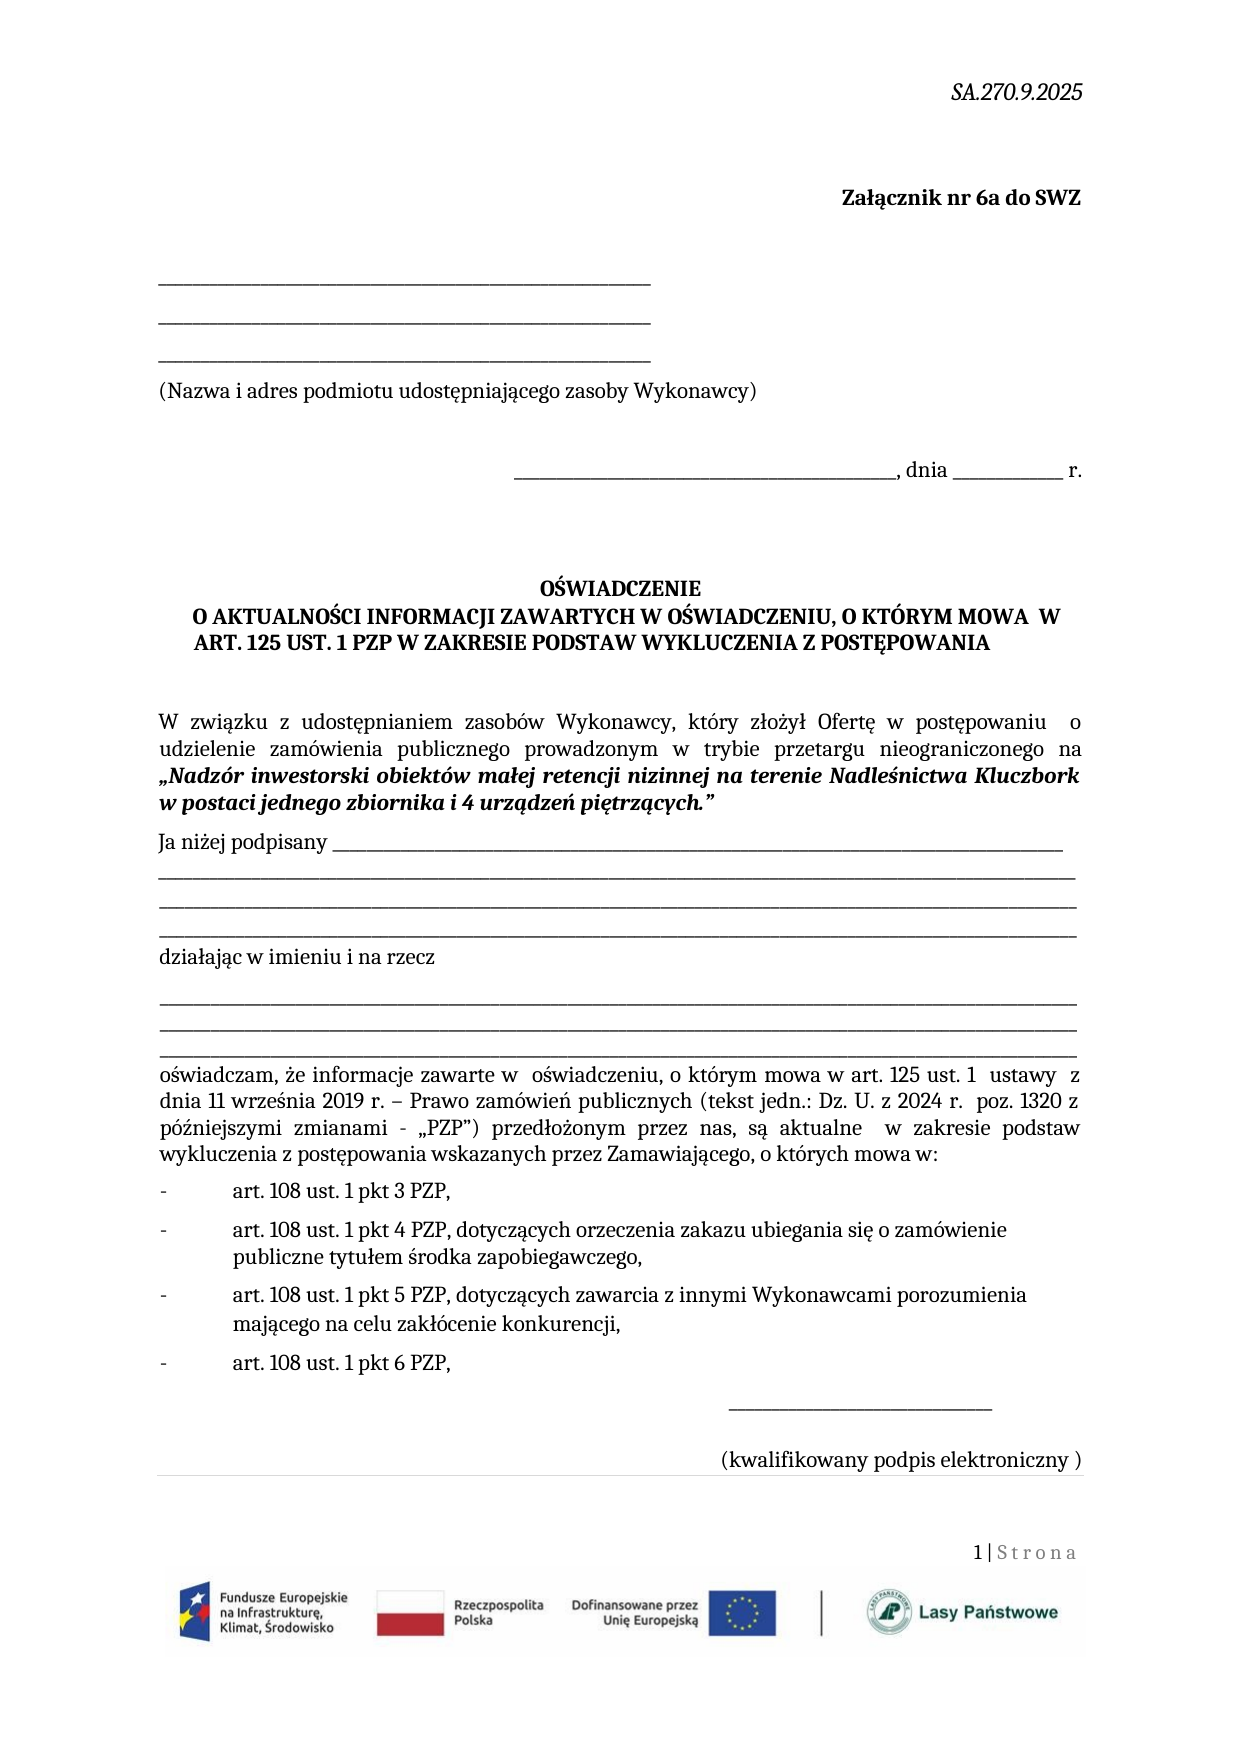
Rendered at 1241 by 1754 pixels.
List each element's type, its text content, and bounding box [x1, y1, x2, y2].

picture [165, 1566, 1087, 1657]
text (Nazwa i adres podmiotu udostępniającego zasoby Wykonawcy) [158, 378, 1083, 405]
text __________________________________________________________ [158, 340, 1086, 366]
text Ja niżej podpisany ______________________________________________________________________________________ [158, 828, 1083, 855]
text OŚWIADCZENIE [159, 576, 1081, 602]
list art. 108 ust. 1 pkt 3 PZP, [159, 1178, 1086, 1204]
text _____________________________________________, dnia _____________ r. [159, 457, 1083, 483]
list art. 108 ust. 1 pkt 6 PZP, [159, 1349, 1086, 1376]
subtitle SA.270.9.2025 [159, 78, 1083, 107]
text (kwalifikowany podpis elektroniczny ) [159, 1447, 1083, 1473]
text _______________________________ [159, 1388, 1086, 1414]
text Załącznik nr 6a do SWZ [159, 184, 1081, 211]
text ____________________________________________________________________________________________________________ ____________________________________________________________________________________________________________ ____________________________________________________________________________________________________________ oświadczam, że informacje zawarte w oświadczeniu, o którym mowa w art. 125 ust. 1 ustawy z dnia 11 września 2019 r. – Prawo zamówień publicznych (tekst jedn.: Dz. U. z 2024 r. poz. 1320 z późniejszymi zmianami - „PZP”) przedłożonym przez nas, są aktualne w zakresie podstaw wykluczenia z postępowania wskazanych przez Zamawiającego, o których mowa w: [159, 982, 1081, 1167]
list art. 108 ust. 1 pkt 4 PZP, dotyczących orzeczenia zakazu ubiegania się o zamówienie publiczne tytułem środka zapobiegawczego, [159, 1216, 1086, 1270]
text __________________________________________________________ [158, 302, 1086, 328]
text 1 | S t r o n a [159, 1541, 1076, 1565]
text O AKTUALNOŚCI INFORMACJI ZAWARTYCH W OŚWIADCZENIU, O KTÓRYM MOWA W ART. 125 UST. 1 PZP W ZAKRESIE PODSTAW WYKLUCZENIA Z POSTĘPOWANIA [192, 604, 1080, 656]
text __________________________________________________________ [158, 263, 1086, 290]
text W związku z udostępnianiem zasobów Wykonawcy, który złożył Ofertę w postępowaniu o udzielenie zamówienia publicznego prowadzonym w trybie przetargu nieograniczonego na „Nadzór inwestorski obiektów małej retencji nizinnej na terenie Nadleśnictwa Kluczbork w postaci jednego zbiornika i 4 urządzeń piętrzących.” [158, 709, 1083, 816]
text ____________________________________________________________________________________________________________ ____________________________________________________________________________________________________________ ____________________________________________________________________________________________________________ działając w imieniu i na rzecz [158, 857, 1086, 971]
list art. 108 ust. 1 pkt 5 PZP, dotyczących zawarcia z innymi Wykonawcami porozumienia mającego na celu zakłócenie konkurencji, [159, 1282, 1086, 1337]
